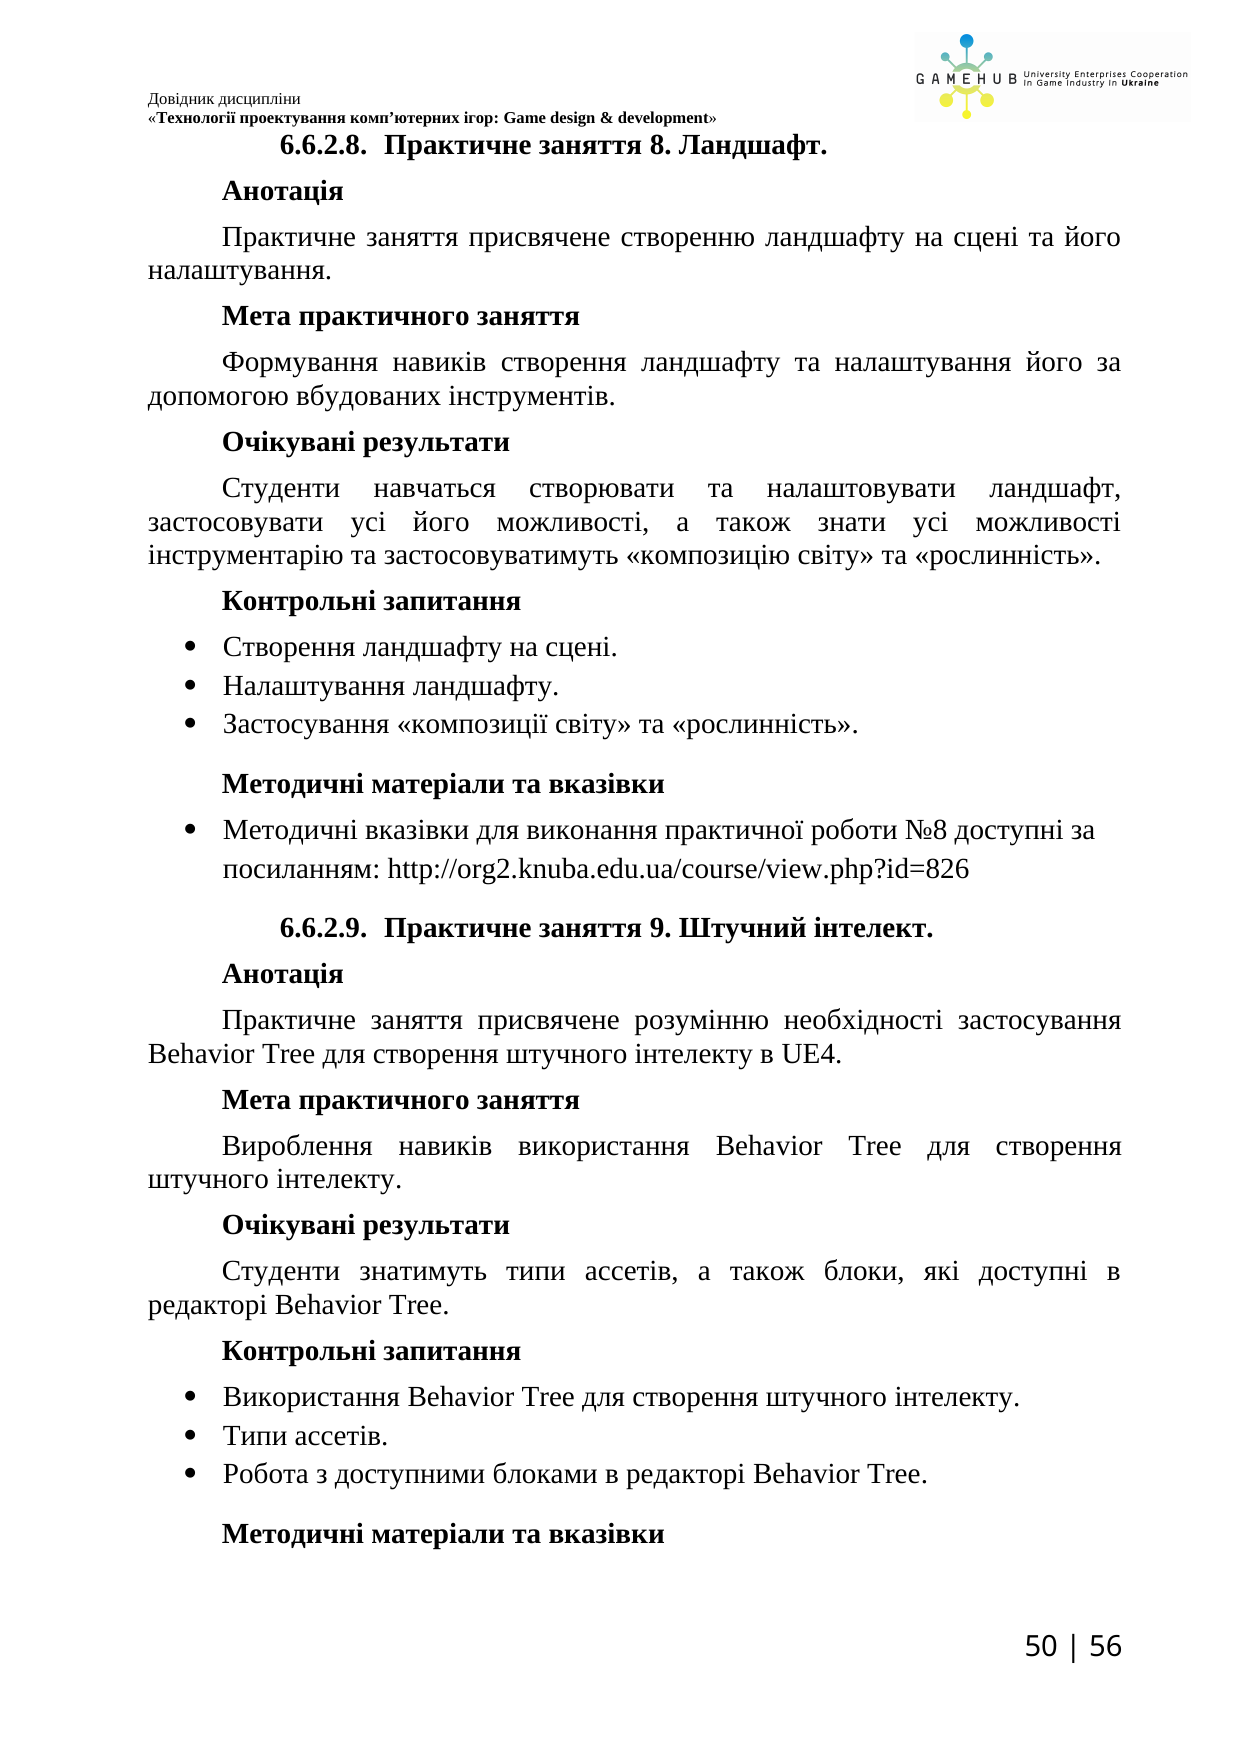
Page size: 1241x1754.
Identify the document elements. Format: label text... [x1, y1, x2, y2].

text Методичні матеріали та вказівки [148, 766, 1122, 800]
list Налаштування ландшафту. [185, 668, 1122, 702]
list Робота з доступними блоками в редакторі Behavior Tree. [185, 1456, 1122, 1490]
picture [914, 32, 1192, 122]
text Очікувані результати [148, 1207, 1122, 1241]
text Анотація [148, 956, 1122, 990]
text Практичне заняття присвячене створенню ландшафту на сцені та його налаштування. [148, 219, 1122, 286]
text Контрольні запитання [148, 1333, 1122, 1367]
text Анотація [148, 173, 1122, 206]
text Очікувані результати [148, 424, 1122, 458]
text Мета практичного заняття [148, 298, 1122, 332]
text Студенти навчаться створювати та налаштовувати ландшафт, застосовувати усі його можливості, а також знати усі можливості інструментарію та застосовуватимуть «композицію світу» та «рослинність». [148, 470, 1122, 571]
list Типи ассетів. [185, 1418, 1122, 1451]
list Застосування «композиції світу» та «рослинність». [185, 707, 1122, 740]
list Методичні вказівки для виконання практичної роботи №8 доступні за посиланням: http://org2.knuba.edu.ua/course/view.php?id=826 [185, 812, 1122, 884]
text Методичні матеріали та вказівки [148, 1516, 1122, 1549]
text Практичне заняття присвячене розумінню необхідності застосування Behavior Tree для створення штучного інтелекту в UE4. [148, 1002, 1122, 1069]
list Практичне заняття 9. Штучний інтелект. [279, 910, 1122, 944]
list Вироблення навиків використання Behavior Tree для створення штучного інтелекту. [148, 1128, 1122, 1195]
list Створення ландшафту на сцені. [185, 629, 1122, 663]
text Контрольні запитання [148, 583, 1122, 617]
list Практичне заняття 8. Ландшафт. [279, 127, 1122, 160]
text Мета практичного заняття [148, 1082, 1122, 1115]
list Використання Behavior Tree для створення штучного інтелекту. [185, 1379, 1122, 1413]
list Формування навиків створення ландшафту та налаштування його за допомогою вбудованих інструментів. [148, 344, 1122, 412]
text Студенти знатимуть типи ассетів, а також блоки, які доступні в редакторі Behavior Tree. [148, 1253, 1122, 1321]
